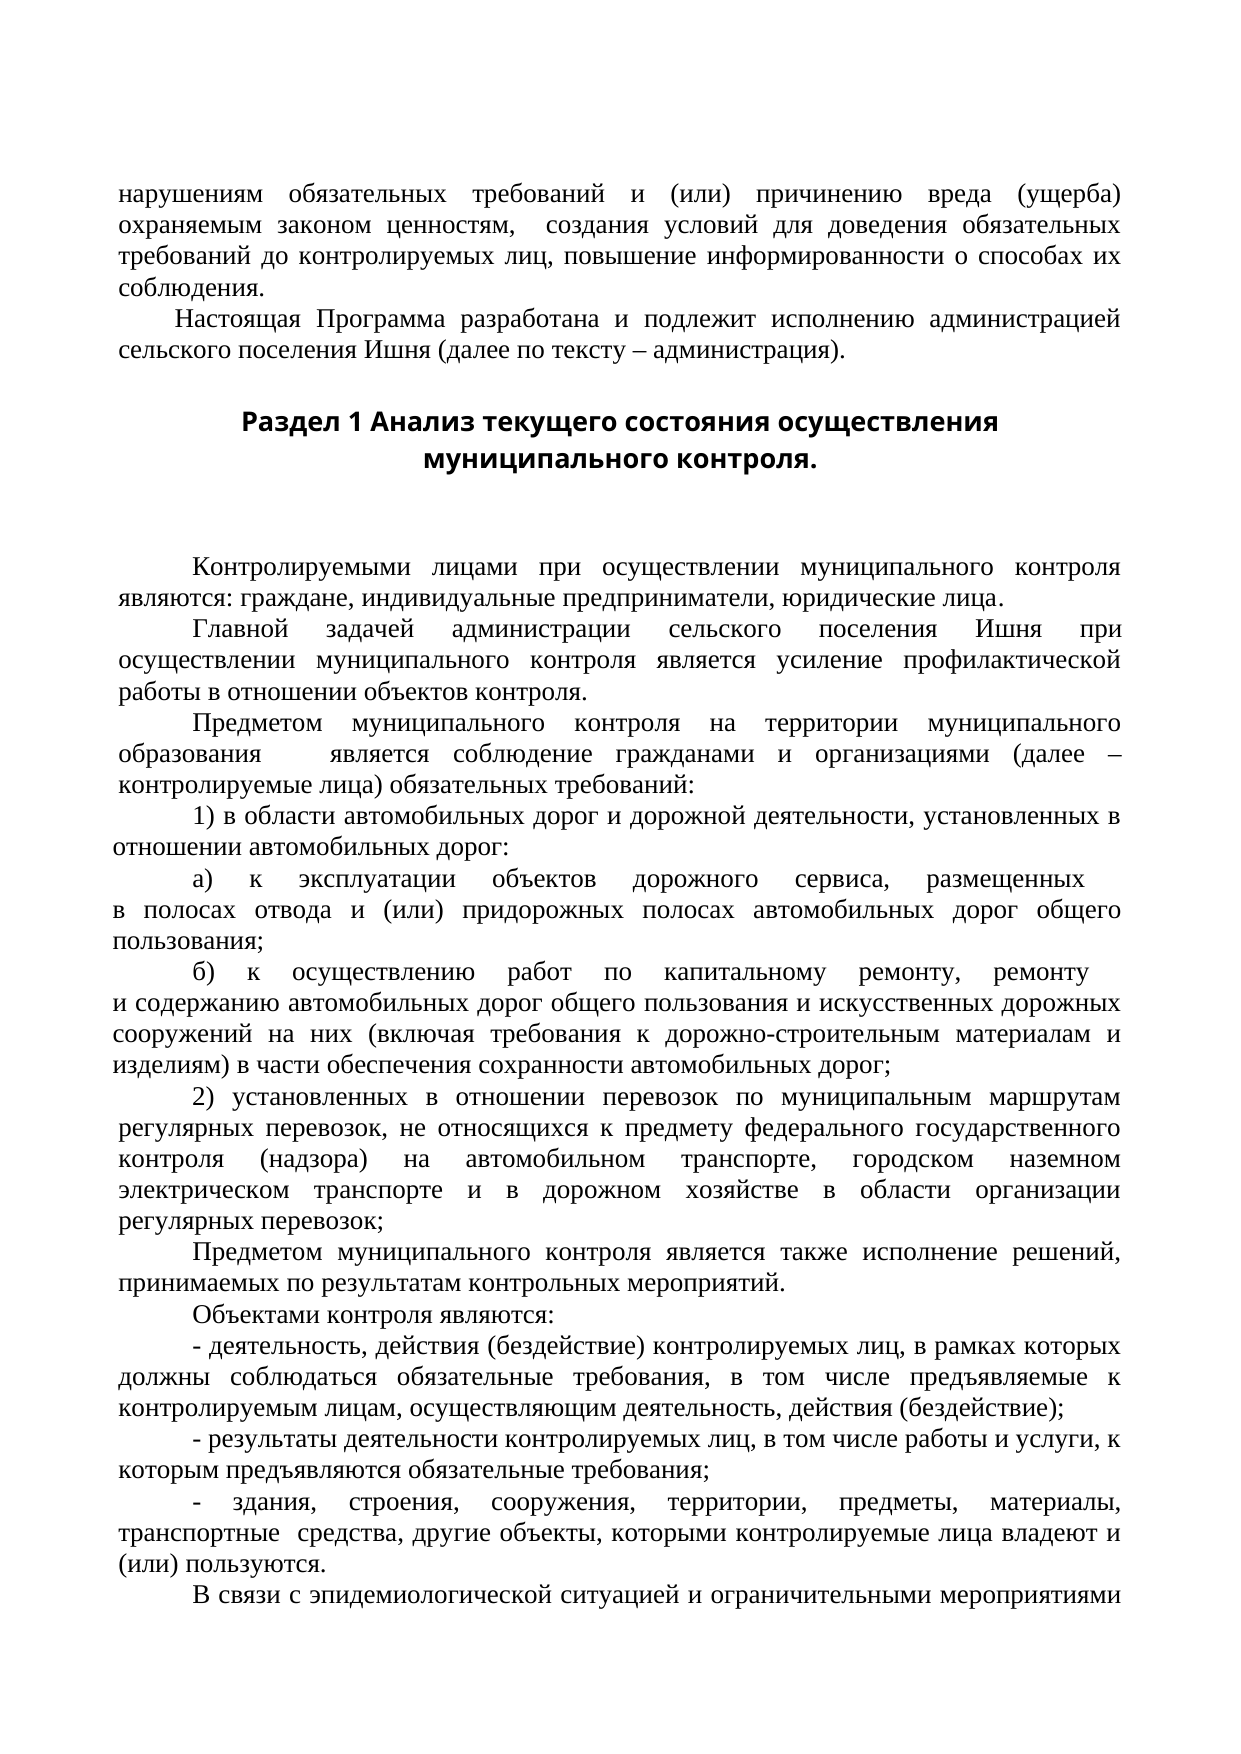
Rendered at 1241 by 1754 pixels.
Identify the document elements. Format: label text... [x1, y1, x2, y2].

text 2) установленных в отношении перевозок по муниципальным маршрутам регулярных перевозок, не относящихся к предмету федерального государственного контроля (надзора) на автомобильном транспорте, городском наземном электрическом транспорте и в дорожном хозяйстве в области организации регулярных перевозок; [118, 1080, 1122, 1235]
text Предметом муниципального контроля является также исполнение решений, принимаемых по результатам контрольных мероприятий. [118, 1235, 1122, 1298]
text Объектами контроля являются: [118, 1298, 1122, 1329]
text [118, 1578, 1122, 1609]
text Раздел 1 Анализ текущего состояния осуществления [118, 403, 1122, 439]
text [118, 177, 1122, 302]
text 1) в области автомобильных дорог и дорожной деятельности, установленных в отношении автомобильных дорог: [112, 799, 1122, 862]
text Контролируемыми лицами при осуществлении муниципального контроля являются: граждане, индивидуальные предприниматели, юридические лица. [118, 550, 1122, 612]
text - деятельность, действия (бездействие) контролируемых лиц, в рамках которых должны соблюдаться обязательные требования, в том числе предъявляемые к контролируемым лицам, осуществляющим деятельность, действия (бездействие); [118, 1329, 1122, 1422]
text б) к осуществлению работ по капитальному ремонту, ремонту и содержанию автомобильных дорог общего пользования и искусственных дорожных сооружений на них (включая требования к дорожно-строительным материалам и изделиям) в части обеспечения сохранности автомобильных дорог; [112, 955, 1122, 1080]
text - здания, строения, сооружения, территории, предметы, материалы, транспортные средства, другие объекты, которыми контролируемые лица владеют и (или) пользуются. [118, 1484, 1122, 1578]
text Настоящая Программа разработана и подлежит исполнению администрацией сельского поселения Ишня (далее по тексту – администрация). [118, 302, 1122, 364]
text Главной задачей администрации сельского поселения Ишня при осуществлении муниципального контроля является усиление профилактической работы в отношении объектов контроля. [118, 612, 1122, 706]
text муниципального контроля. [118, 439, 1122, 476]
text - результаты деятельности контролируемых лиц, в том числе работы и услуги, к которым предъявляются обязательные требования; [118, 1422, 1122, 1484]
text Предметом муниципального контроля на территории муниципального образования является соблюдение гражданами и организациями (далее – контролируемые лица) обязательных требований: [118, 706, 1122, 799]
text а) к эксплуатации объектов дорожного сервиса, размещенных в полосах отвода и (или) придорожных полосах автомобильных дорог общего пользования; [112, 862, 1122, 955]
